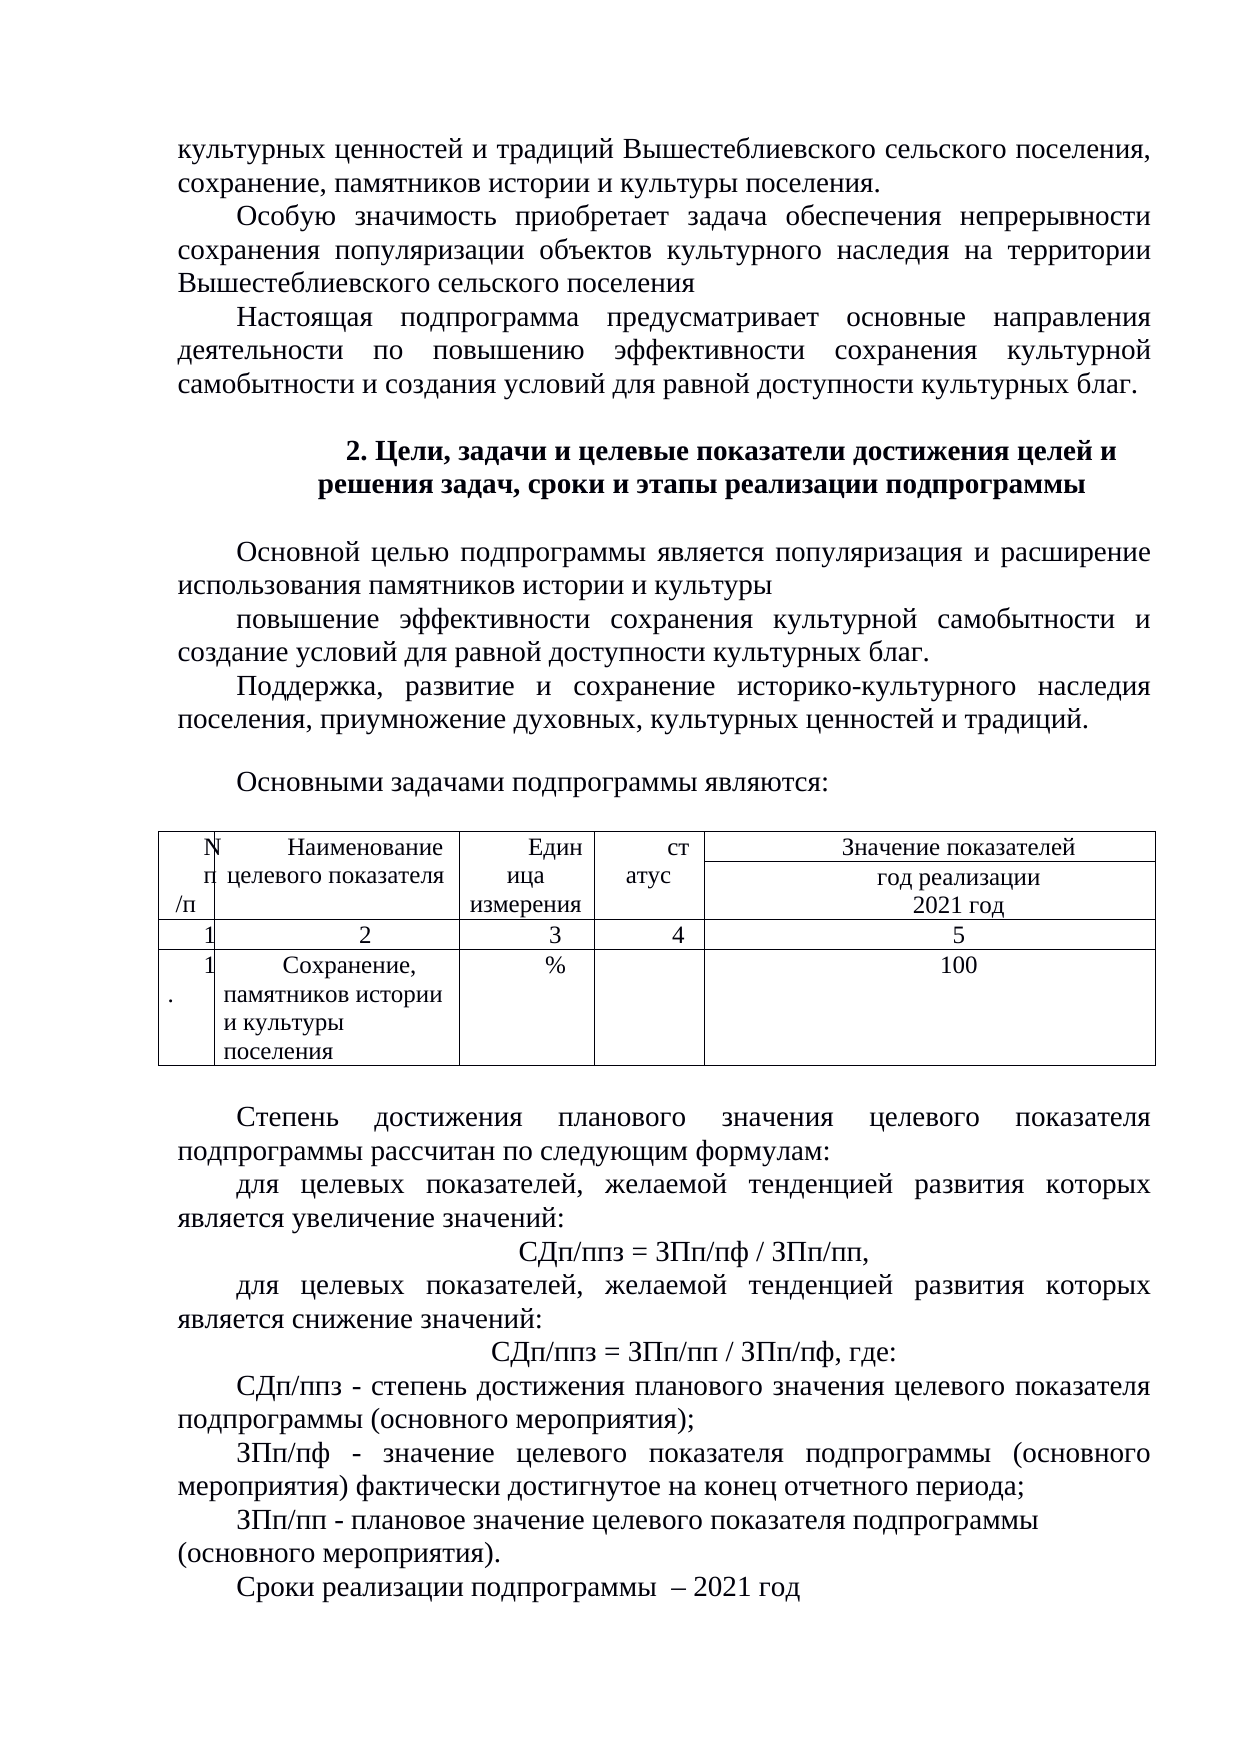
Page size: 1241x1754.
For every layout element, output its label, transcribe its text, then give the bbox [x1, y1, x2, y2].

table_cell 1. [159, 950, 214, 1065]
text Основными задачами подпрограммы являются: [177, 764, 1152, 797]
text Основной целью подпрограммы является популяризация и расширение использования памятников истории и культуры [177, 534, 1152, 601]
text для целевых показателей, желаемой тенденцией развития которых является увеличение значений: [177, 1167, 1152, 1234]
table_cell 4 [595, 920, 704, 949]
text Поддержка, развитие и сохранение историко-культурного наследия поселения, приумножение духовных, культурных ценностей и традиций. [177, 668, 1152, 735]
table_cell 1 [159, 920, 214, 949]
table_header статус [595, 832, 704, 919]
text Настоящая подпрограмма предусматривает основные направления деятельности по повышению эффективности сохранения культурной самобытности и создания условий для равной доступности культурных благ. [177, 299, 1152, 399]
table_cell 3 [460, 920, 594, 949]
text для целевых показателей, желаемой тенденцией развития которых является снижение значений: [177, 1267, 1152, 1334]
text ЗПп/пп - плановое значение целевого показателя подпрограммы (основного мероприятия). [177, 1502, 1152, 1569]
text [177, 131, 1152, 198]
text повышение эффективности сохранения культурной самобытности и создание условий для равной доступности культурных благ. [177, 601, 1152, 668]
table_cell % [460, 950, 594, 1065]
text Особую значимость приобретает задача обеспечения непрерывности сохранения популяризации объектов культурного наследия на территории Вышестеблиевского сельского поселения [177, 198, 1152, 299]
table_header Наименование целевого показателя [215, 832, 459, 919]
text СДп/ппз = ЗПп/пп / ЗПп/пф, где: [177, 1334, 1152, 1368]
text ЗПп/пф - значение целевого показателя подпрограммы (основного мероприятия) фактически достигнутое на конец отчетного периода; [177, 1435, 1152, 1502]
table_cell 100 [705, 950, 1155, 1065]
table_cell 2 [215, 920, 459, 949]
text СДп/ппз - степень достижения планового значения целевого показателя подпрограммы (основного мероприятия); [177, 1368, 1152, 1435]
table_header N п/п [159, 832, 214, 919]
table_cell Сохранение, памятников истории и культуры поселения [215, 950, 459, 1065]
table_cell год реализации 2021 год [705, 862, 1155, 919]
table_header Значение показателей [705, 832, 1155, 861]
subtitle 2. Цели, задачи и целевые показатели достижения целей и решения задач, сроки и этапы реализации подпрограммы [252, 433, 1152, 500]
text Сроки реализации подпрограммы – 2021 год [177, 1569, 1152, 1603]
table_header Единица измерения [460, 832, 594, 919]
table_cell [595, 950, 704, 1065]
table_cell 5 [705, 920, 1155, 949]
text Степень достижения планового значения целевого показателя подпрограммы рассчитан по следующим формулам: [177, 1099, 1152, 1167]
text СДп/ппз = ЗПп/пф / ЗПп/пп, [177, 1234, 1152, 1267]
